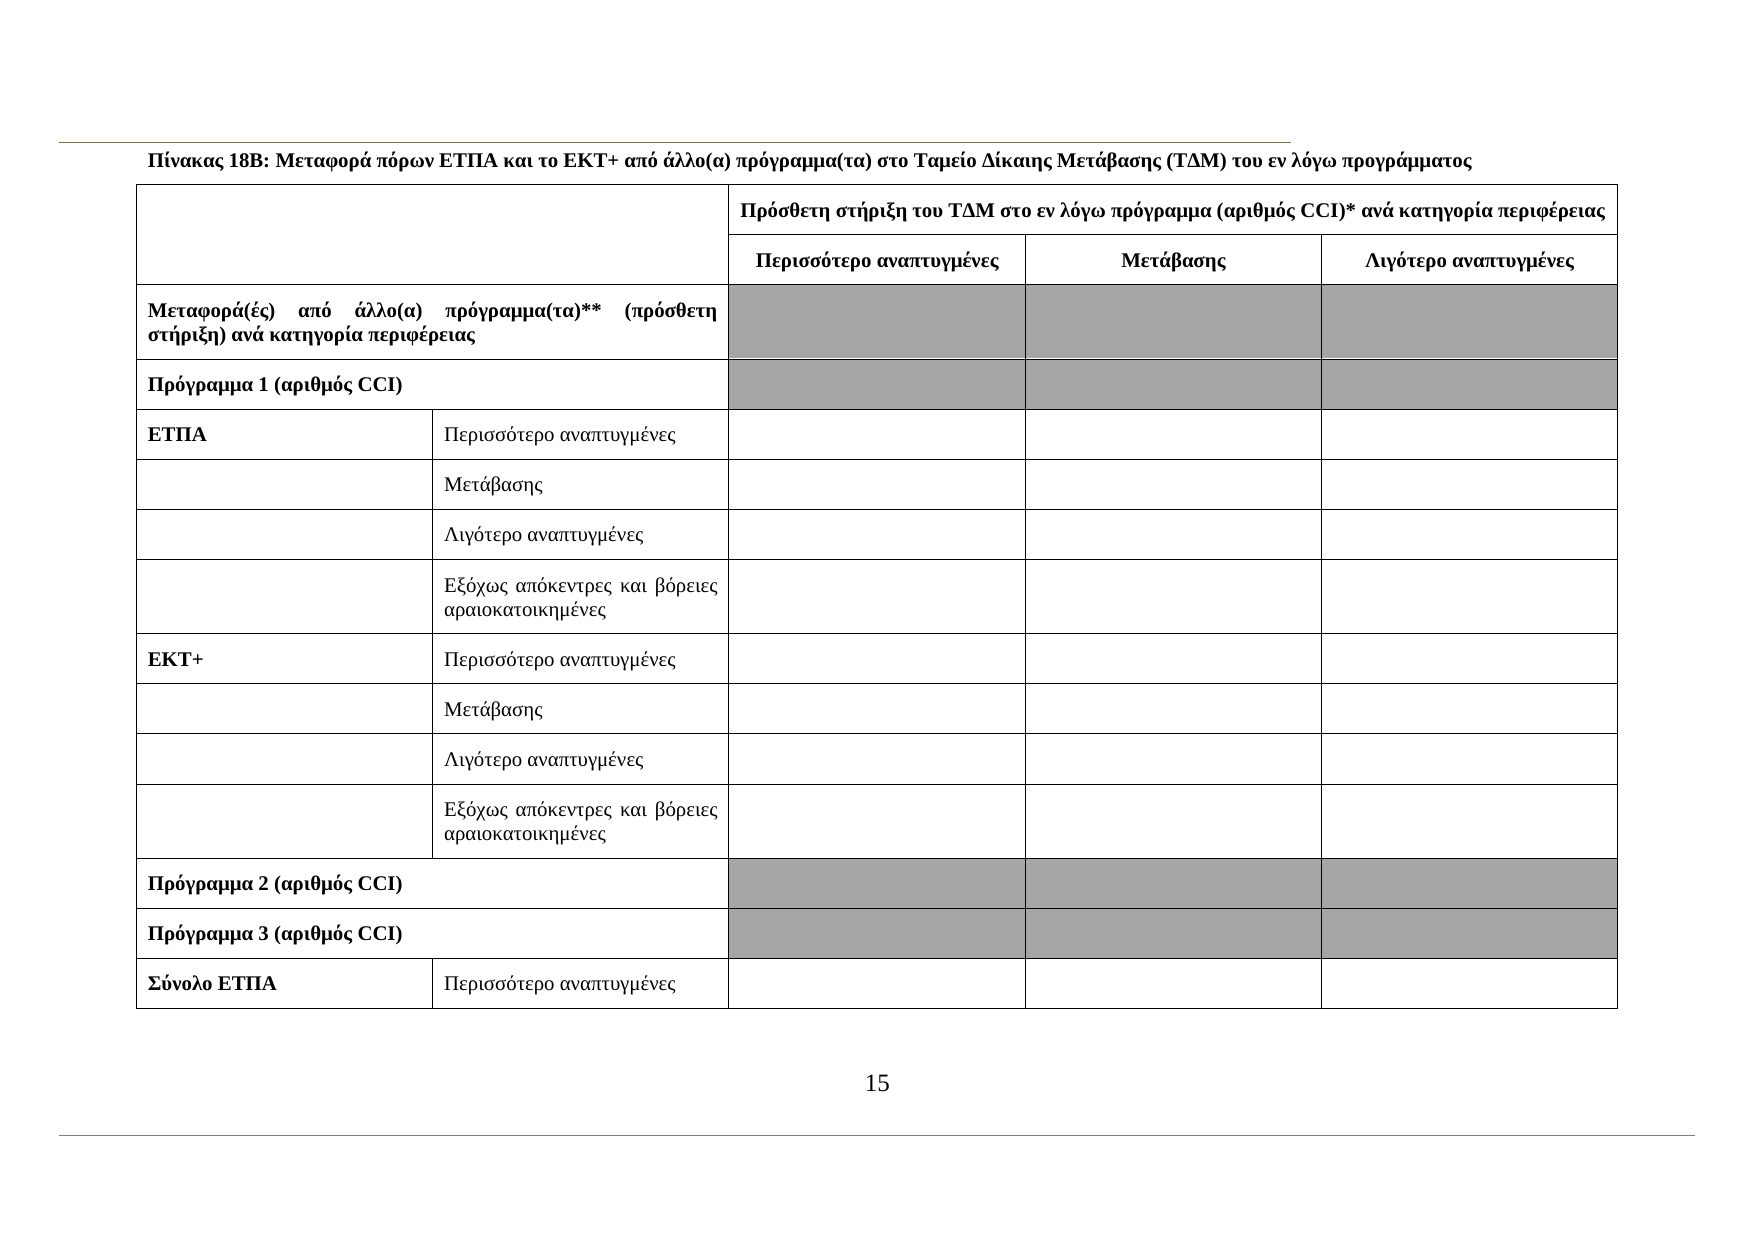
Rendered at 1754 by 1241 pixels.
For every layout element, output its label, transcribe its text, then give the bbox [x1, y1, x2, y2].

table_cell Περισσότερο αναπτυγμένες [433, 410, 728, 459]
table_cell [1026, 859, 1321, 908]
table_cell Μετάβασης [1026, 235, 1321, 284]
table_cell [729, 360, 1025, 409]
table_cell [729, 510, 1025, 559]
table_cell [1322, 285, 1617, 358]
table_cell [137, 460, 432, 509]
table_cell Μεταφορά(ές) από άλλο(α) πρόγραμμα(τα)** (πρόσθετη στήριξη) ανά κατηγορία περιφέρειας [137, 285, 728, 358]
table_cell [1026, 785, 1321, 858]
table_cell [1026, 634, 1321, 683]
table_cell [729, 959, 1025, 1008]
table_cell [1322, 684, 1617, 733]
table_cell Εξόχως απόκεντρες και βόρειες αραιοκατοικημένες [433, 560, 728, 633]
table_cell [137, 684, 432, 733]
table_cell [1322, 634, 1617, 683]
table_cell [137, 785, 432, 858]
table_cell Εξόχως απόκεντρες και βόρειες αραιοκατοικημένες [433, 785, 728, 858]
table_cell [1026, 360, 1321, 409]
table_cell Λιγότερο αναπτυγμένες [433, 510, 728, 559]
table_cell [729, 785, 1025, 858]
table_cell [1026, 959, 1321, 1008]
table_cell Περισσότερο αναπτυγμένες [433, 634, 728, 683]
table_cell [1322, 785, 1617, 858]
table_cell Μετάβασης [433, 460, 728, 509]
table_cell [1322, 909, 1617, 958]
table_cell [137, 560, 432, 633]
table_cell [729, 285, 1025, 358]
table_cell [729, 460, 1025, 509]
table_cell [137, 734, 432, 783]
table_cell Λιγότερο αναπτυγμένες [433, 734, 728, 783]
table_header Πρόσθετη στήριξη του ΤΔΜ στο εν λόγω πρόγραμμα (αριθμός CCI)* ανά κατηγορία περιφέρειας [729, 185, 1617, 234]
table_cell Περισσότερο αναπτυγμένες [433, 959, 728, 1008]
table_cell Πρόγραμμα 1 (αριθμός CCI) [137, 360, 728, 409]
table_cell [1026, 285, 1321, 358]
table_cell Πρόγραμμα 3 (αριθμός CCI) [137, 909, 728, 958]
text Πίνακας 18Β: Μεταφορά πόρων ΕΤΠΑ και το ΕΚΤ+ από άλλο(α) πρόγραμμα(τα) στο Ταμείο Δίκαιης Μετάβασης (ΤΔΜ) του εν λόγω προγράμματος [148, 148, 1606, 172]
table_cell Περισσότερο αναπτυγμένες [729, 235, 1025, 284]
table_cell [729, 859, 1025, 908]
table_cell [1322, 510, 1617, 559]
table_cell [1026, 510, 1321, 559]
table_cell [729, 734, 1025, 783]
table_cell [729, 684, 1025, 733]
table_cell [1322, 360, 1617, 409]
table_cell [1026, 684, 1321, 733]
table_cell Μετάβασης [433, 684, 728, 733]
table_cell [1026, 909, 1321, 958]
table_cell [1026, 560, 1321, 633]
table_cell Πρόγραμμα 2 (αριθμός CCI) [137, 859, 728, 908]
table_cell [729, 909, 1025, 958]
table_cell [1322, 560, 1617, 633]
table_cell ΕΚΤ+ [137, 634, 432, 683]
table_cell [1026, 734, 1321, 783]
table_cell [729, 560, 1025, 633]
table_cell ΕΤΠΑ [137, 410, 432, 459]
table_cell [1322, 410, 1617, 459]
table_cell [729, 634, 1025, 683]
table_cell [1026, 460, 1321, 509]
table_header [137, 185, 728, 284]
table_cell [1322, 959, 1617, 1008]
table_cell [1322, 734, 1617, 783]
table_cell Λιγότερο αναπτυγμένες [1322, 235, 1617, 284]
table_cell [137, 510, 432, 559]
table_cell [1322, 859, 1617, 908]
table_cell [729, 410, 1025, 459]
table_cell [1322, 460, 1617, 509]
table_cell Σύνολο ΕΤΠΑ [137, 959, 432, 1008]
table_cell [1026, 410, 1321, 459]
